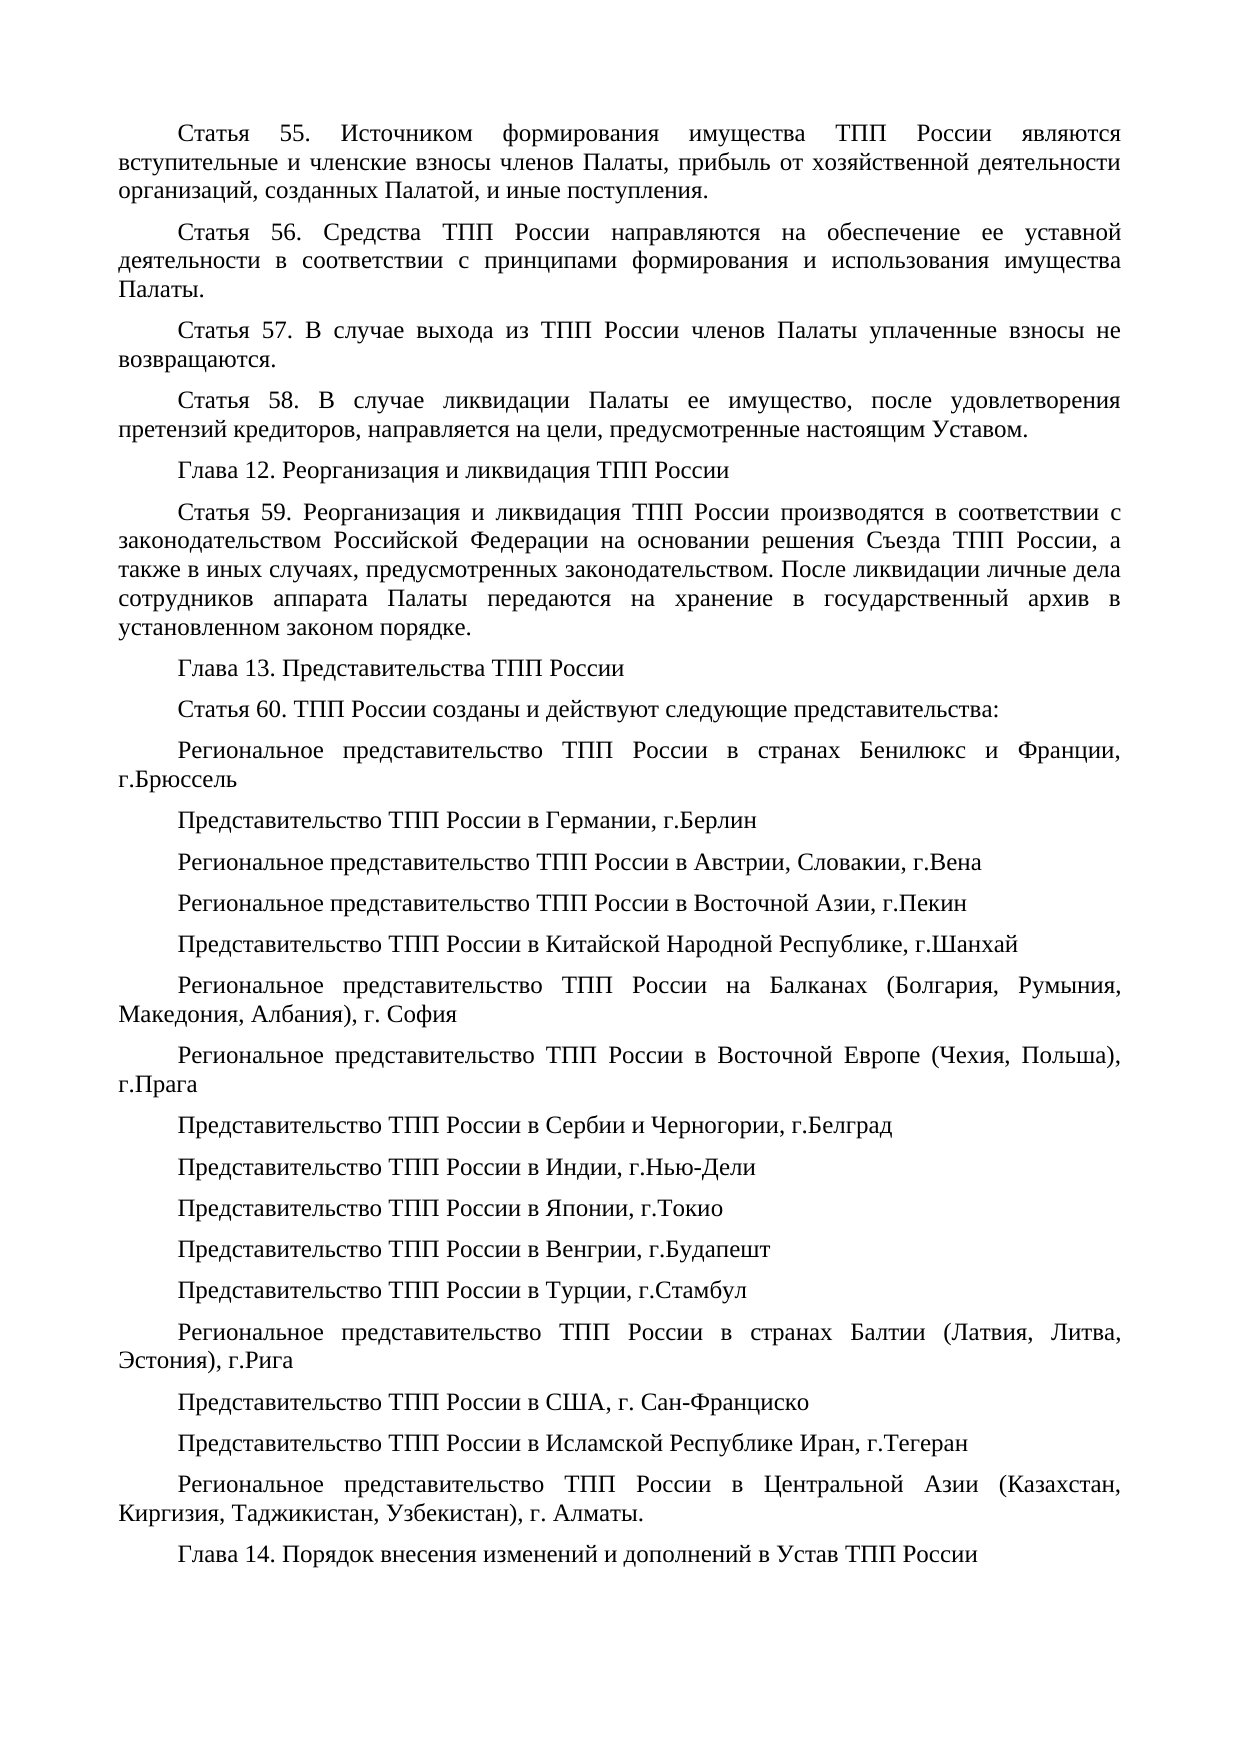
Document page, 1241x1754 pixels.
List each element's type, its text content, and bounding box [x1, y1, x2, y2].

text Статья 60. ТПП России созданы и действуют следующие представительства: [118, 694, 1122, 723]
text Глава 12. Реорганизация и ликвидация ТПП России [118, 456, 1122, 484]
text Статья 55. Источником формирования имущества ТПП России являются вступительные и членские взносы членов Палаты, прибыль от хозяйственной деятельности организаций, созданных Палатой, и иные поступления. [118, 118, 1122, 204]
text Представительство ТПП России в Исламской Республике Иран, г.Тегеран [118, 1428, 1122, 1457]
text Статья 57. В случае выхода из ТПП России членов Палаты уплаченные взносы не возвращаются. [118, 316, 1122, 373]
text Представительство ТПП России в Японии, г.Токио [118, 1193, 1122, 1222]
text Представительство ТПП России в Турции, г.Стамбул [118, 1276, 1122, 1304]
text Представительство ТПП России в Китайской Народной Республике, г.Шанхай [118, 929, 1122, 958]
text Региональное представительство ТПП России на Балканах (Болгария, Румыния, Македония, Албания), г. София [118, 971, 1122, 1028]
text Статья 58. В случае ликвидации Палаты ее имущество, после удовлетворения претензий кредиторов, направляется на цели, предусмотренные настоящим Уставом. [118, 386, 1122, 443]
text Глава 14. Порядок внесения изменений и дополнений в Устав ТПП России [118, 1539, 1122, 1568]
text Региональное представительство ТПП России в Восточной Европе (Чехия, Польша), г.Прага [118, 1041, 1122, 1098]
text Представительство ТПП России в Германии, г.Берлин [118, 806, 1122, 834]
text Региональное представительство ТПП России в Восточной Азии, г.Пекин [118, 888, 1122, 917]
text Статья 56. Средства ТПП России направляются на обеспечение ее уставной деятельности в соответствии с принципами формирования и использования имущества Палаты. [118, 217, 1122, 303]
text Региональное представительство ТПП России в Австрии, Словакии, г.Вена [118, 847, 1122, 876]
text Представительство ТПП России в Венгрии, г.Будапешт [118, 1234, 1122, 1263]
text Региональное представительство ТПП России в странах Балтии (Латвия, Литва, Эстония), г.Рига [118, 1317, 1122, 1374]
text Региональное представительство ТПП России в странах Бенилюкс и Франции, г.Брюссель [118, 736, 1122, 793]
text Региональное представительство ТПП России в Центральной Азии (Казахстан, Киргизия, Таджикистан, Узбекистан), г. Алматы. [118, 1469, 1122, 1527]
text Представительство ТПП России в Сербии и Черногории, г.Белград [118, 1111, 1122, 1139]
text Статья 59. Реорганизация и ликвидация ТПП России производятся в соответствии с законодательством Российской Федерации на основании решения Съезда ТПП России, а также в иных случаях, предусмотренных законодательством. После ликвидации личные дела сотрудников аппарата Палаты передаются на хранение в государственный архив в установленном законом порядке. [118, 497, 1122, 641]
text Глава 13. Представительства ТПП России [118, 653, 1122, 682]
text Представительство ТПП России в Индии, г.Нью-Дели [118, 1152, 1122, 1181]
text Представительство ТПП России в США, г. Сан-Франциско [118, 1387, 1122, 1416]
